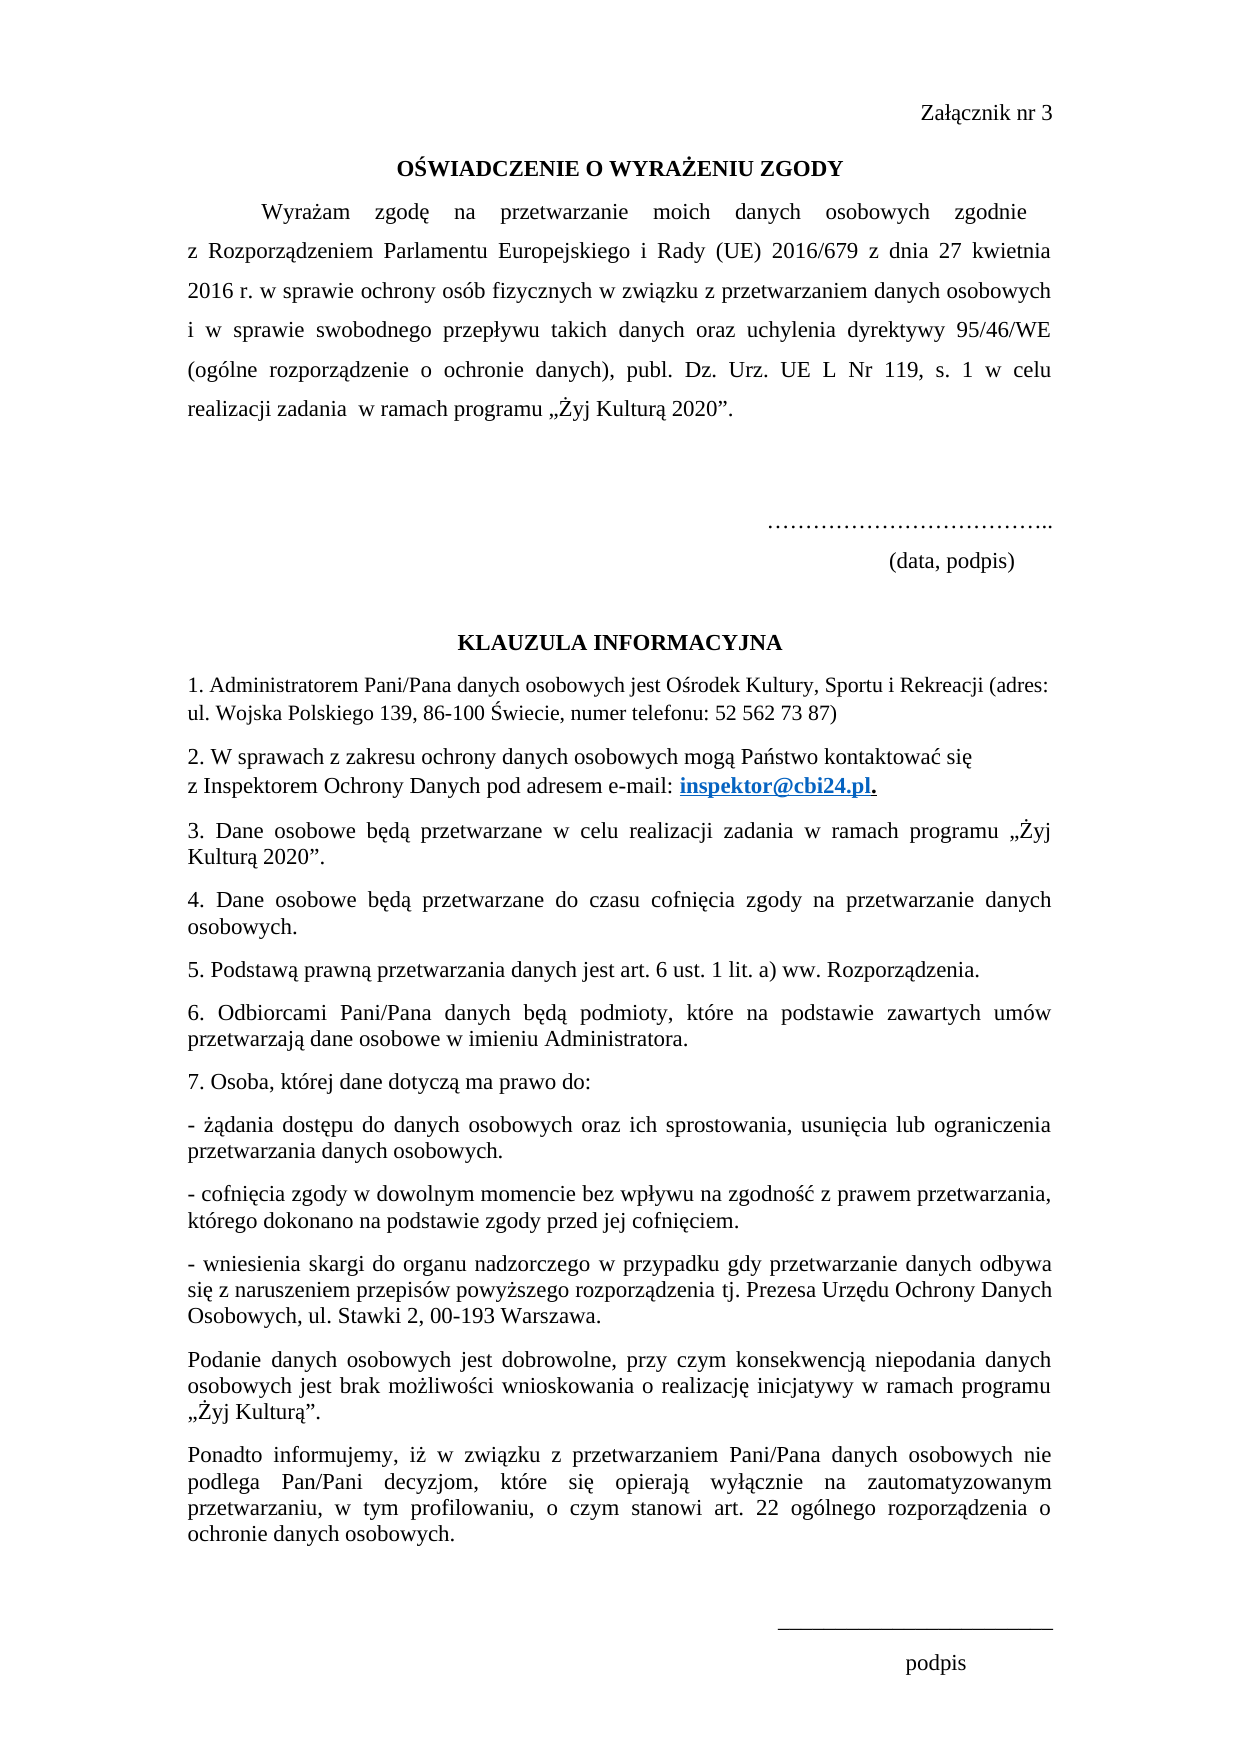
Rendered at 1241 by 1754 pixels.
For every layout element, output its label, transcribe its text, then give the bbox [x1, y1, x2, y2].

text Ponadto informujemy, iż w związku z przetwarzaniem Pani/Pana danych osobowych nie podlega Pan/Pani decyzjom, które się opierają wyłącznie na zautomatyzowanym przetwarzaniu, w tym profilowaniu, o czym stanowi art. 22 ogólnego rozporządzenia o ochronie danych osobowych. [187, 1441, 1053, 1547]
text 3. Dane osobowe będą przetwarzane w celu realizacji zadania w ramach programu „Żyj Kulturą 2020”. [187, 817, 1053, 870]
text 4. Dane osobowe będą przetwarzane do czasu cofnięcia zgody na przetwarzanie danych osobowych. [187, 886, 1053, 939]
text ……………………………….. [187, 507, 1053, 534]
text 6. Odbiorcami Pani/Pana danych będą podmioty, które na podstawie zawartych umów przetwarzają dane osobowe w imieniu Administratora. [187, 999, 1053, 1051]
text OŚWIADCZENIE O WYRAŻENIU ZGODY [187, 155, 1053, 181]
text 7. Osoba, której dane dotyczą ma prawo do: [187, 1068, 1053, 1094]
text 2. W sprawach z zakresu ochrony danych osobowych mogą Państwo kontaktować się z Inspektorem Ochrony Danych pod adresem e-mail: inspektor@cbi24.pl. [187, 743, 1053, 798]
text - żądania dostępu do danych osobowych oraz ich sprostowania, usunięcia lub ograniczenia przetwarzania danych osobowych. [187, 1111, 1053, 1164]
text 5. Podstawą prawną przetwarzania danych jest art. 6 ust. 1 lit. a) ww. Rozporządzenia. [187, 956, 1053, 982]
text Wyrażam zgodę na przetwarzanie moich danych osobowych zgodnie z Rozporządzeniem Parlamentu Europejskiego i Rady (UE) 2016/679 z dnia 27 kwietnia 2016 r. w sprawie ochrony osób fizycznych w związku z przetwarzaniem danych osobowych i w sprawie swobodnego przepływu takich danych oraz uchylenia dyrektywy 95/46/WE (ogólne rozporządzenie o ochronie danych), publ. Dz. Urz. UE L Nr 119, s. 1 w celu realizacji zadania w ramach programu „Żyj Kulturą 2020”. [187, 198, 1053, 421]
text Załącznik nr 3 [187, 59, 1053, 125]
text podpis [187, 1649, 1053, 1676]
text - cofnięcia zgody w dowolnym momencie bez wpływu na zgodność z prawem przetwarzania, którego dokonano na podstawie zgody przed jej cofnięciem. [187, 1181, 1053, 1233]
text ________________________ [187, 1606, 1053, 1633]
text KLAUZULA INFORMACYJNA [187, 629, 1053, 656]
text 1. Administratorem Pani/Pana danych osobowych jest Ośrodek Kultury, Sportu i Rekreacji (adres: ul. Wojska Polskiego 139, 86-100 Świecie, numer telefonu: 52 562 73 87) [187, 672, 1053, 725]
text (data, podpis) [187, 547, 1053, 573]
text - wniesienia skargi do organu nadzorczego w przypadku gdy przetwarzanie danych odbywa się z naruszeniem przepisów powyższego rozporządzenia tj. Prezesa Urzędu Ochrony Danych Osobowych, ul. Stawki 2, 00-193 Warszawa. [187, 1250, 1053, 1329]
text Podanie danych osobowych jest dobrowolne, przy czym konsekwencją niepodania danych osobowych jest brak możliwości wnioskowania o realizację inicjatywy w ramach programu „Żyj Kulturą”. [187, 1346, 1053, 1425]
